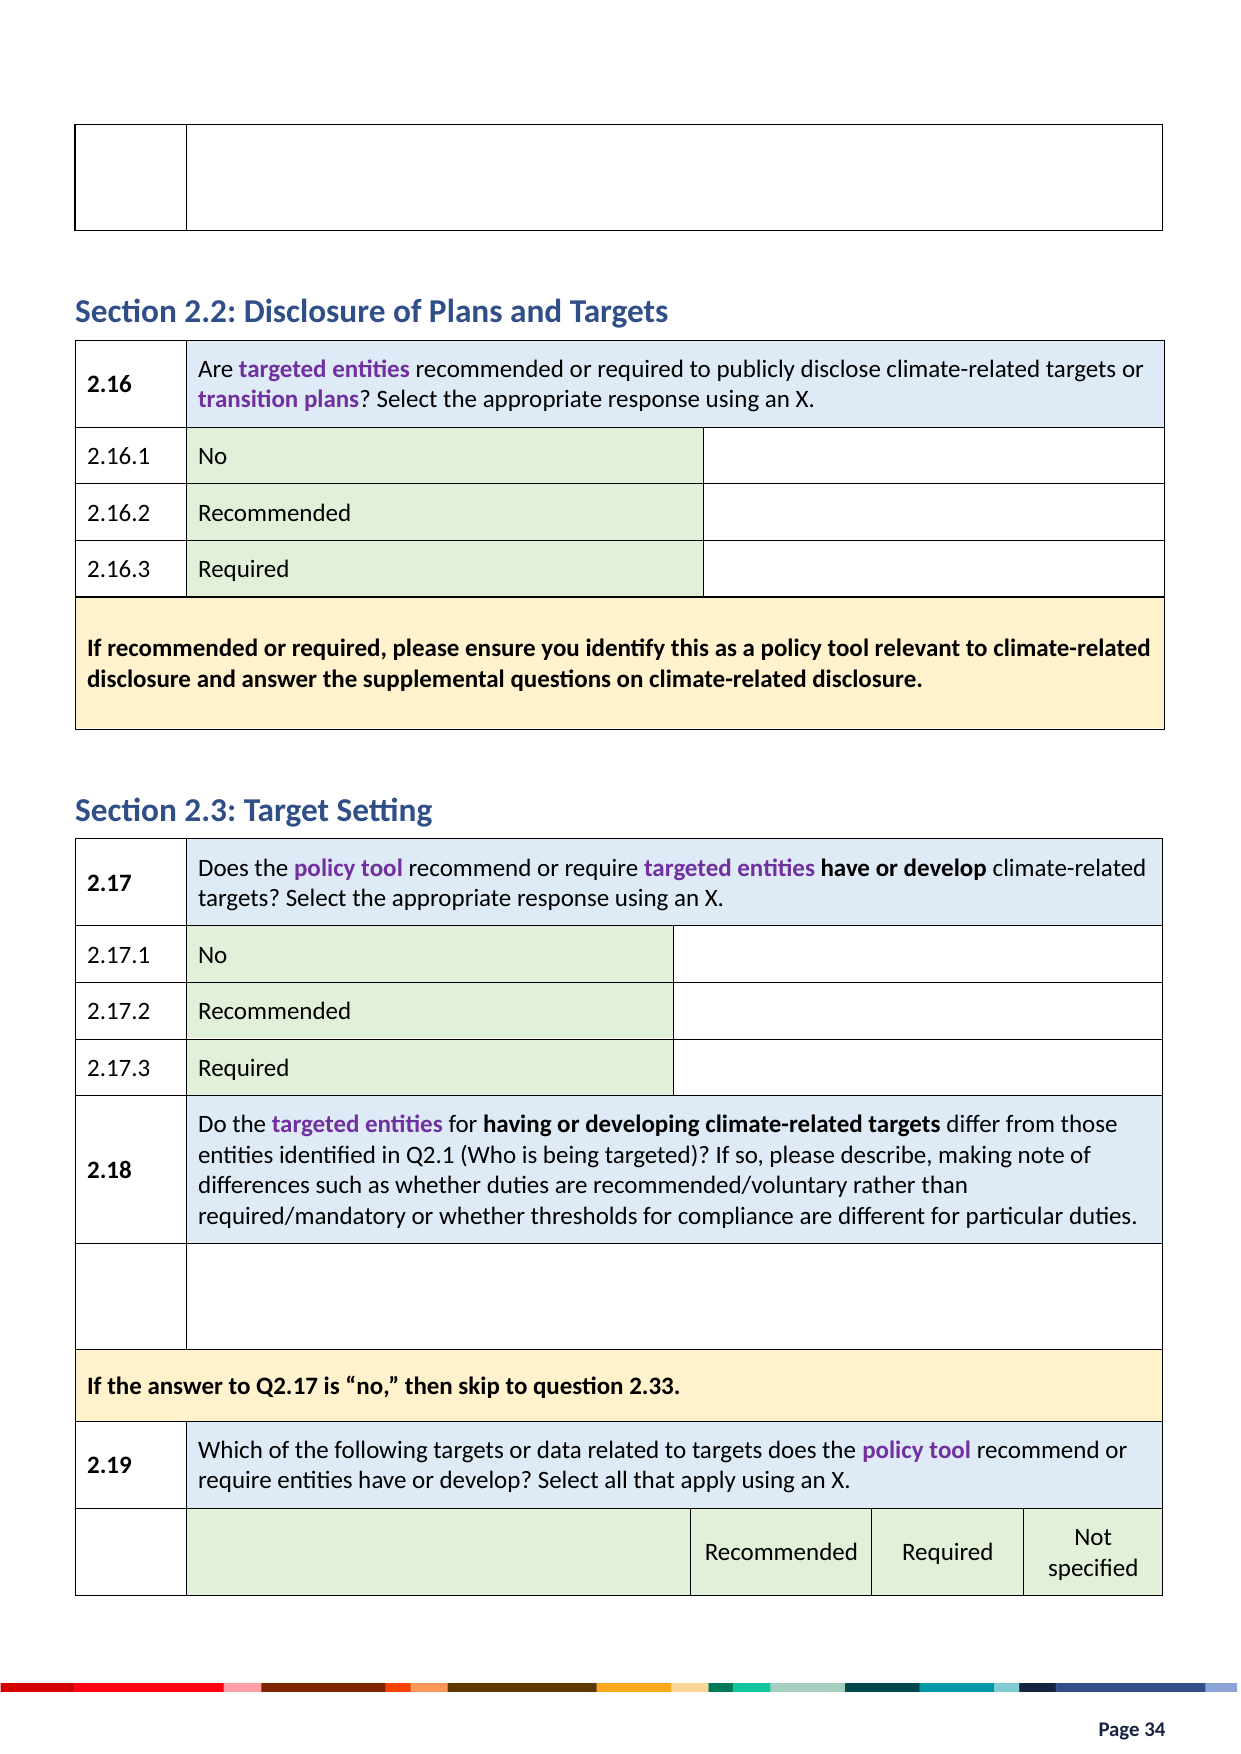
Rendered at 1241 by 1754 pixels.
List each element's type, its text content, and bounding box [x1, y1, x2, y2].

table_cell Do the targeted entities for having or developing climate-related targets differ from those entities identified in Q2.1 (Who is being targeted)? If so, please describe, making note of differences such as whether duties are recommended/voluntary rather than required/mandatory or whether thresholds for compliance are different for particular duties. [187, 1096, 1162, 1243]
table_cell Required [187, 1040, 673, 1095]
table_cell [187, 1509, 690, 1595]
table_cell Recommended [187, 484, 703, 540]
picture [0, 1683, 1236, 1692]
table_cell Recommended [187, 983, 673, 1038]
table_header 2.16 [76, 341, 186, 427]
table_cell Which of the following targets or data related to targets does the policy tool recommend or require entities have or develop? Select all that apply using an X. [187, 1422, 1162, 1508]
table_header Are targeted entities recommended or required to publicly disclose climate-related targets or transition plans? Select the appropriate response using an X. [187, 341, 1164, 427]
table_cell If the answer to Q2.17 is “no,” then skip to question 2.33. [76, 1350, 1162, 1421]
table_cell 2.19 [76, 1422, 186, 1508]
table_cell [76, 1244, 186, 1349]
table_cell 2.16.2 [76, 484, 186, 540]
table_cell 2.18 [76, 1096, 186, 1243]
table_cell [187, 125, 1162, 230]
table_cell 2.16.3 [76, 541, 186, 596]
table_cell Required [872, 1509, 1023, 1595]
table_cell No [187, 428, 703, 483]
table_cell Required [187, 541, 703, 596]
table_cell Not specified [1024, 1509, 1162, 1595]
table_cell 2.17.1 [76, 926, 186, 982]
table_cell [76, 125, 186, 230]
table_header 2.17 [76, 839, 186, 925]
table_cell Recommended [691, 1509, 871, 1595]
table_cell 2.17.2 [76, 983, 186, 1038]
table_header Does the policy tool recommend or require targeted entities have or develop climate-related targets? Select the appropriate response using an X. [187, 839, 1162, 925]
table_cell [674, 983, 1162, 1038]
table_cell [76, 1509, 186, 1595]
table_cell If recommended or required, please ensure you identify this as a policy tool relevant to climate-related disclosure and answer the supplemental questions on climate-related disclosure. [76, 598, 1164, 728]
table_cell [674, 926, 1162, 982]
table_cell 2.17.3 [76, 1040, 186, 1095]
table_cell [674, 1040, 1162, 1095]
table_cell No [187, 926, 673, 982]
subtitle Section 2.3: Target Setting [75, 789, 1165, 830]
table_cell [704, 484, 1164, 540]
subtitle Section 2.2: Disclosure of Plans and Targets [75, 291, 1165, 331]
table_cell [187, 1244, 1162, 1349]
table_cell [704, 541, 1164, 596]
table_cell [704, 428, 1164, 483]
table_cell 2.16.1 [76, 428, 186, 483]
